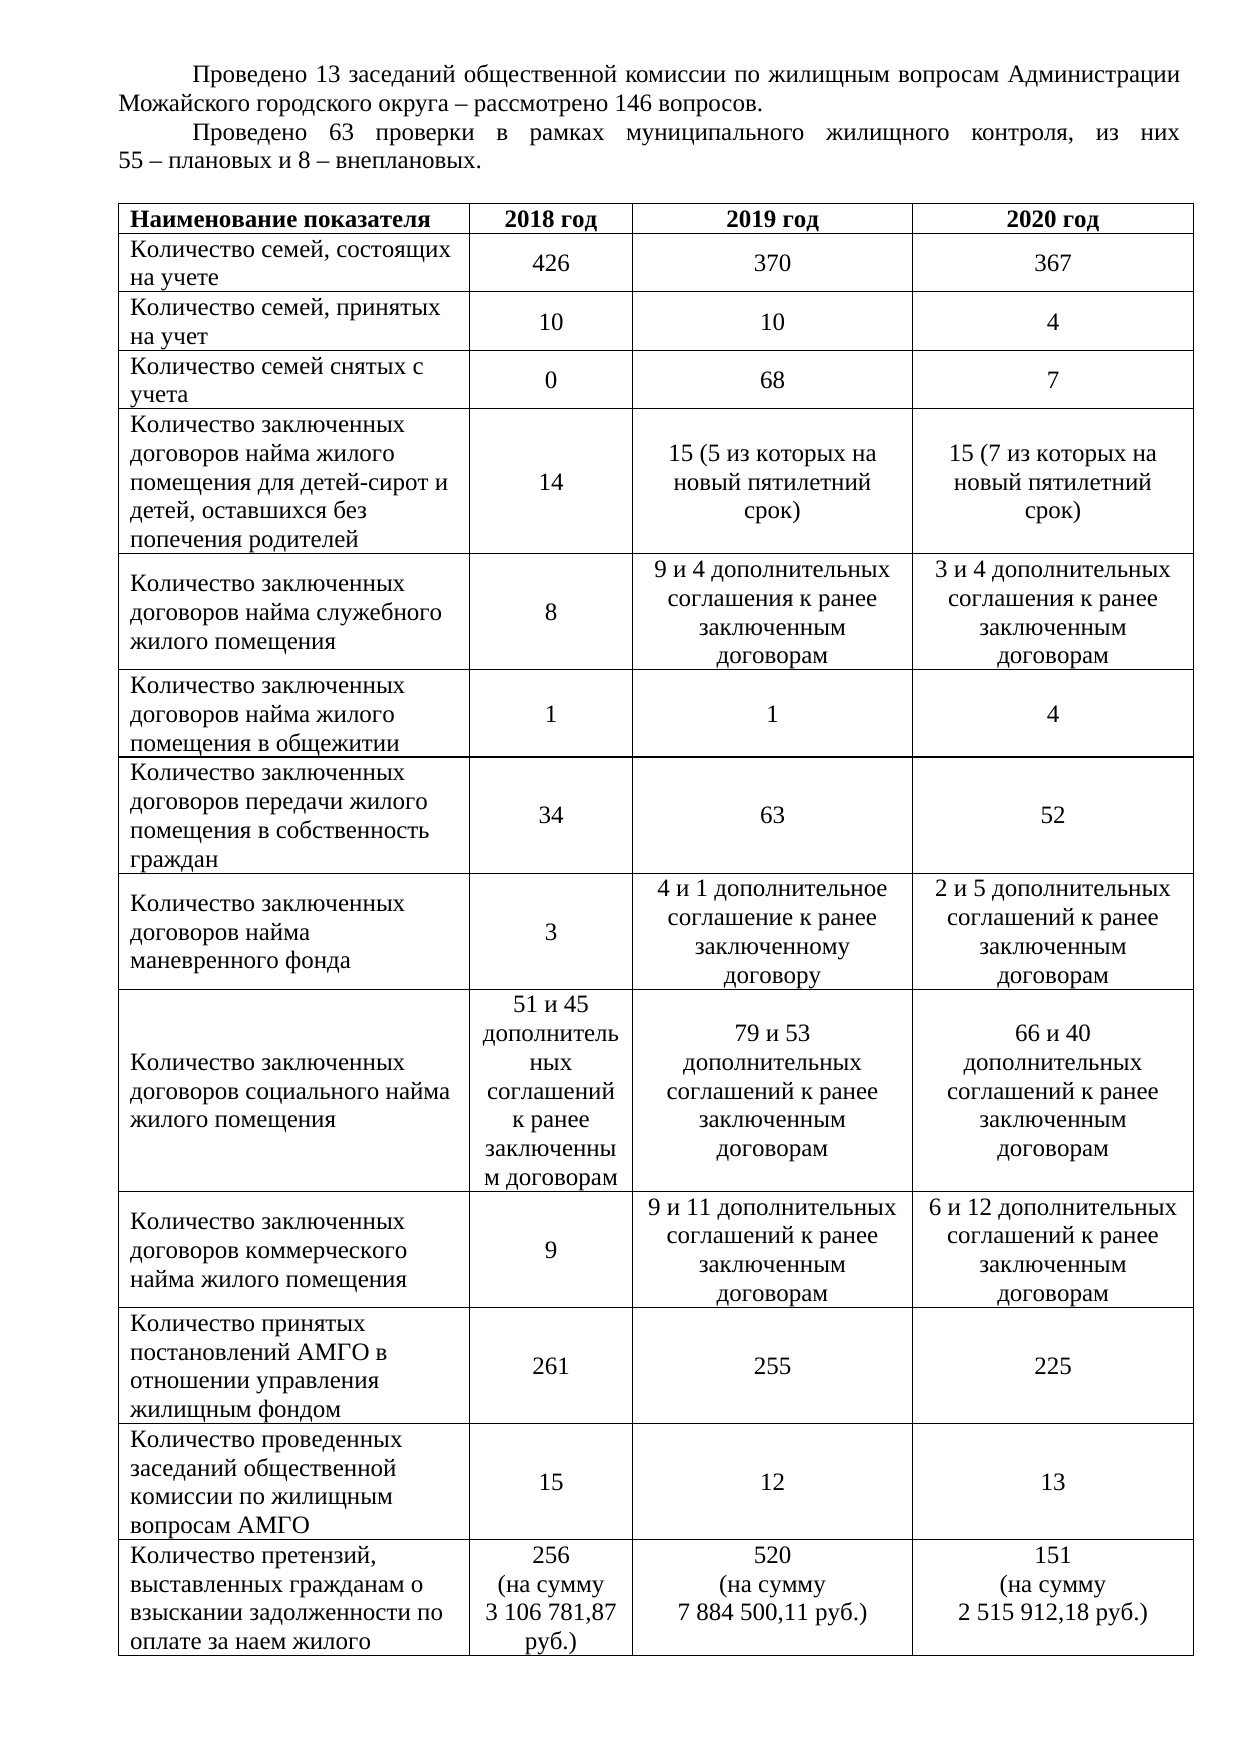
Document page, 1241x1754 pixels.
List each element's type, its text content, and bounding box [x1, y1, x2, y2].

table_header Наименование показателя [119, 204, 469, 233]
text Проведено 63 проверки в рамках муниципального жилищного контроля, из них 55 – плановых и 8 – внеплановых. [118, 117, 1181, 174]
table_cell 9 [470, 1192, 632, 1307]
table_cell Количество семей, принятых на учет [119, 292, 469, 350]
table_cell Количество заключенных договоров найма жилого помещения для детей-сирот и детей, оставшихся без попечения родителей [119, 409, 469, 553]
table_cell Количество семей снятых с учета [119, 351, 469, 408]
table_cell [470, 1540, 632, 1655]
table_cell 15 (7 из которых на новый пятилетний срок) [913, 409, 1193, 553]
table_cell 52 [913, 758, 1193, 872]
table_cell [119, 1540, 469, 1655]
table_cell 370 [633, 234, 912, 291]
table_cell 79 и 53 дополнительных соглашений к ранее заключенным договорам [633, 990, 912, 1191]
table_cell 3 и 4 дополнительных соглашения к ранее заключенным договорам [913, 554, 1193, 669]
table_cell 63 [633, 758, 912, 872]
table_cell Количество заключенных договоров найма жилого помещения в общежитии [119, 670, 469, 756]
table_cell 225 [913, 1308, 1193, 1423]
table_cell 1 [633, 670, 912, 756]
table_cell 12 [633, 1424, 912, 1539]
table_cell 426 [470, 234, 632, 291]
table_cell 6 и 12 дополнительных соглашений к ранее заключенным договорам [913, 1192, 1193, 1307]
table_cell 255 [633, 1308, 912, 1423]
table_cell Количество заключенных договоров найма служебного жилого помещения [119, 554, 469, 669]
table_cell 15 (5 из которых на новый пятилетний срок) [633, 409, 912, 553]
table_cell 4 [913, 292, 1193, 350]
table_cell 2 и 5 дополнительных соглашений к ранее заключенным договорам [913, 874, 1193, 988]
table_header 2020 год [913, 204, 1193, 233]
table_header 2019 год [633, 204, 912, 233]
table_cell 15 [470, 1424, 632, 1539]
table_cell 51 и 45 дополнительных соглашений к ранее заключенным договорам [470, 990, 632, 1191]
table_cell Количество семей, состоящих на учете [119, 234, 469, 291]
table_cell 13 [913, 1424, 1193, 1539]
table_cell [633, 1540, 912, 1655]
table_cell 261 [470, 1308, 632, 1423]
table_cell 3 [470, 874, 632, 988]
table_cell Количество заключенных договоров передачи жилого помещения в собственность граждан [119, 758, 469, 872]
table_cell 14 [470, 409, 632, 553]
table_cell 8 [470, 554, 632, 669]
table_cell Количество заключенных договоров найма маневренного фонда [119, 874, 469, 988]
table_cell Количество заключенных договоров коммерческого найма жилого помещения [119, 1192, 469, 1307]
table_cell 34 [470, 758, 632, 872]
table_cell 68 [633, 351, 912, 408]
table_cell 7 [913, 351, 1193, 408]
text Проведено 13 заседаний общественной комиссии по жилищным вопросам Администрации Можайского городского округа – рассмотрено 146 вопросов. [118, 59, 1181, 117]
table_cell 9 и 4 дополнительных соглашения к ранее заключенным договорам [633, 554, 912, 669]
table_cell Количество принятых постановлений АМГО в отношении управления жилищным фондом [119, 1308, 469, 1423]
table_cell 10 [633, 292, 912, 350]
table_cell 66 и 40 дополнительных соглашений к ранее заключенным договорам [913, 990, 1193, 1191]
table_cell 1 [470, 670, 632, 756]
table_cell 9 и 11 дополнительных соглашений к ранее заключенным договорам [633, 1192, 912, 1307]
table_cell 4 [913, 670, 1193, 756]
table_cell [913, 1540, 1193, 1655]
table_header 2018 год [470, 204, 632, 233]
table_cell 0 [470, 351, 632, 408]
table_cell 10 [470, 292, 632, 350]
table_cell Количество заключенных договоров социального найма жилого помещения [119, 990, 469, 1191]
table_cell 4 и 1 дополнительное соглашение к ранее заключенному договору [633, 874, 912, 988]
table_cell 367 [913, 234, 1193, 291]
table_cell Количество проведенных заседаний общественной комиссии по жилищным вопросам АМГО [119, 1424, 469, 1539]
